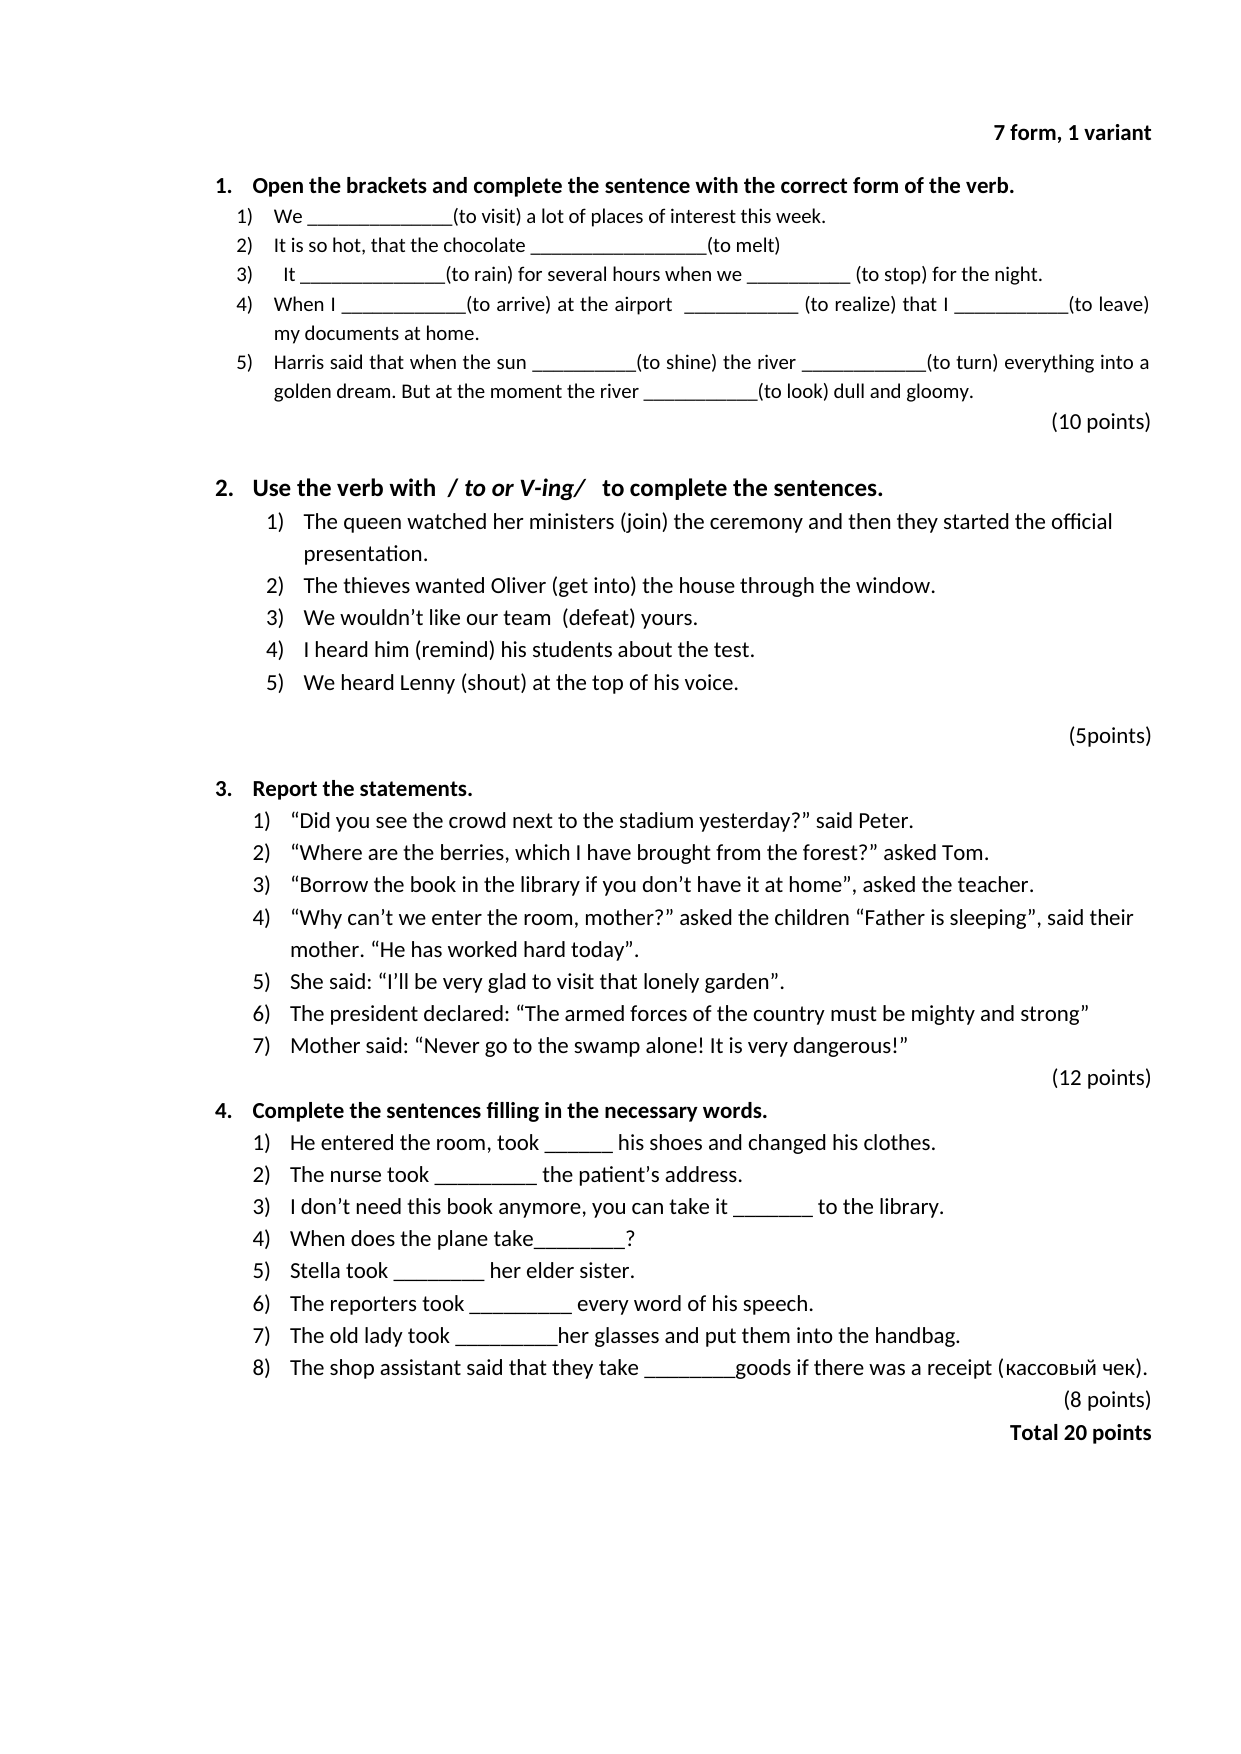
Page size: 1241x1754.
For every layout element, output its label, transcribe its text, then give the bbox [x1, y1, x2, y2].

list Stella took ________ her elder sister. [252, 1257, 1152, 1285]
list Harris said that when the sun __________(to shine) the river ____________(to turn) everything into a golden dream. But at the moment the river ___________(to look) dull and gloomy. [236, 349, 1152, 404]
list When I ____________(to arrive) at the airport ___________ (to realize) that I ___________(to leave) my documents at home. [236, 291, 1152, 345]
list (8 points) [290, 1385, 1152, 1413]
list I heard him (remind) his students about the test. [266, 636, 1152, 664]
list “Why can’t we enter the room, mother?” asked the children “Father is sleeping”, said their mother. “He has worked hard today”. [252, 903, 1152, 963]
list We heard Lenny (shout) at the top of his voice. [266, 668, 1152, 696]
list The president declared: “The armed forces of the country must be mighty and strong” [252, 999, 1152, 1027]
list The old lady took _________her glasses and put them into the handbag. [252, 1321, 1152, 1349]
list The queen watched her ministers (join) the ceremony and then they started the official presentation. [266, 507, 1152, 567]
list (12 points) [290, 1063, 1152, 1092]
list Report the statements. [215, 774, 1152, 802]
list We ______________(to visit) a lot of places of interest this week. [236, 203, 1152, 229]
list We wouldn’t like our team (defeat) yours. [266, 603, 1152, 631]
list The reporters took _________ every word of his speech. [252, 1289, 1152, 1317]
list “Borrow the book in the library if you don’t have it at home”, asked the teacher. [252, 870, 1152, 898]
list The thieves wanted Oliver (get into) the house through the window. [266, 571, 1152, 599]
list The nurse took _________ the patient’s address. [252, 1160, 1152, 1188]
list Mother said: “Never go to the swamp alone! It is very dangerous!” [252, 1031, 1152, 1059]
list Use the verb with / to or V-ing/ to complete the sentences. [215, 472, 1152, 502]
list (10 points) [290, 407, 1152, 436]
list It is so hot, that the chocolate _________________(to melt) [236, 232, 1152, 258]
list The shop assistant said that they take ________goods if there was a receipt (кассовый чек). [252, 1353, 1152, 1381]
list I don’t need this book anymore, you can take it _______ to the library. [252, 1192, 1152, 1220]
text 7 form, 1 variant [177, 118, 1152, 146]
list “Did you see the crowd next to the stadium yesterday?” said Peter. [252, 806, 1152, 834]
text (5points) [177, 721, 1152, 749]
list Open the brackets and complete the sentence with the correct form of the verb. [215, 171, 1152, 199]
list “Where are the berries, which I have brought from the forest?” asked Tom. [252, 838, 1152, 866]
list Total 20 points [290, 1418, 1152, 1446]
list He entered the room, took ______ his shoes and changed his clothes. [252, 1128, 1152, 1156]
list When does the plane take________? [252, 1224, 1152, 1252]
list It ______________(to rain) for several hours when we __________ (to stop) for the night. [236, 262, 1152, 287]
list She said: “I’ll be very glad to visit that lonely garden”. [252, 967, 1152, 995]
list Complete the sentences filling in the necessary words. [215, 1096, 1152, 1124]
